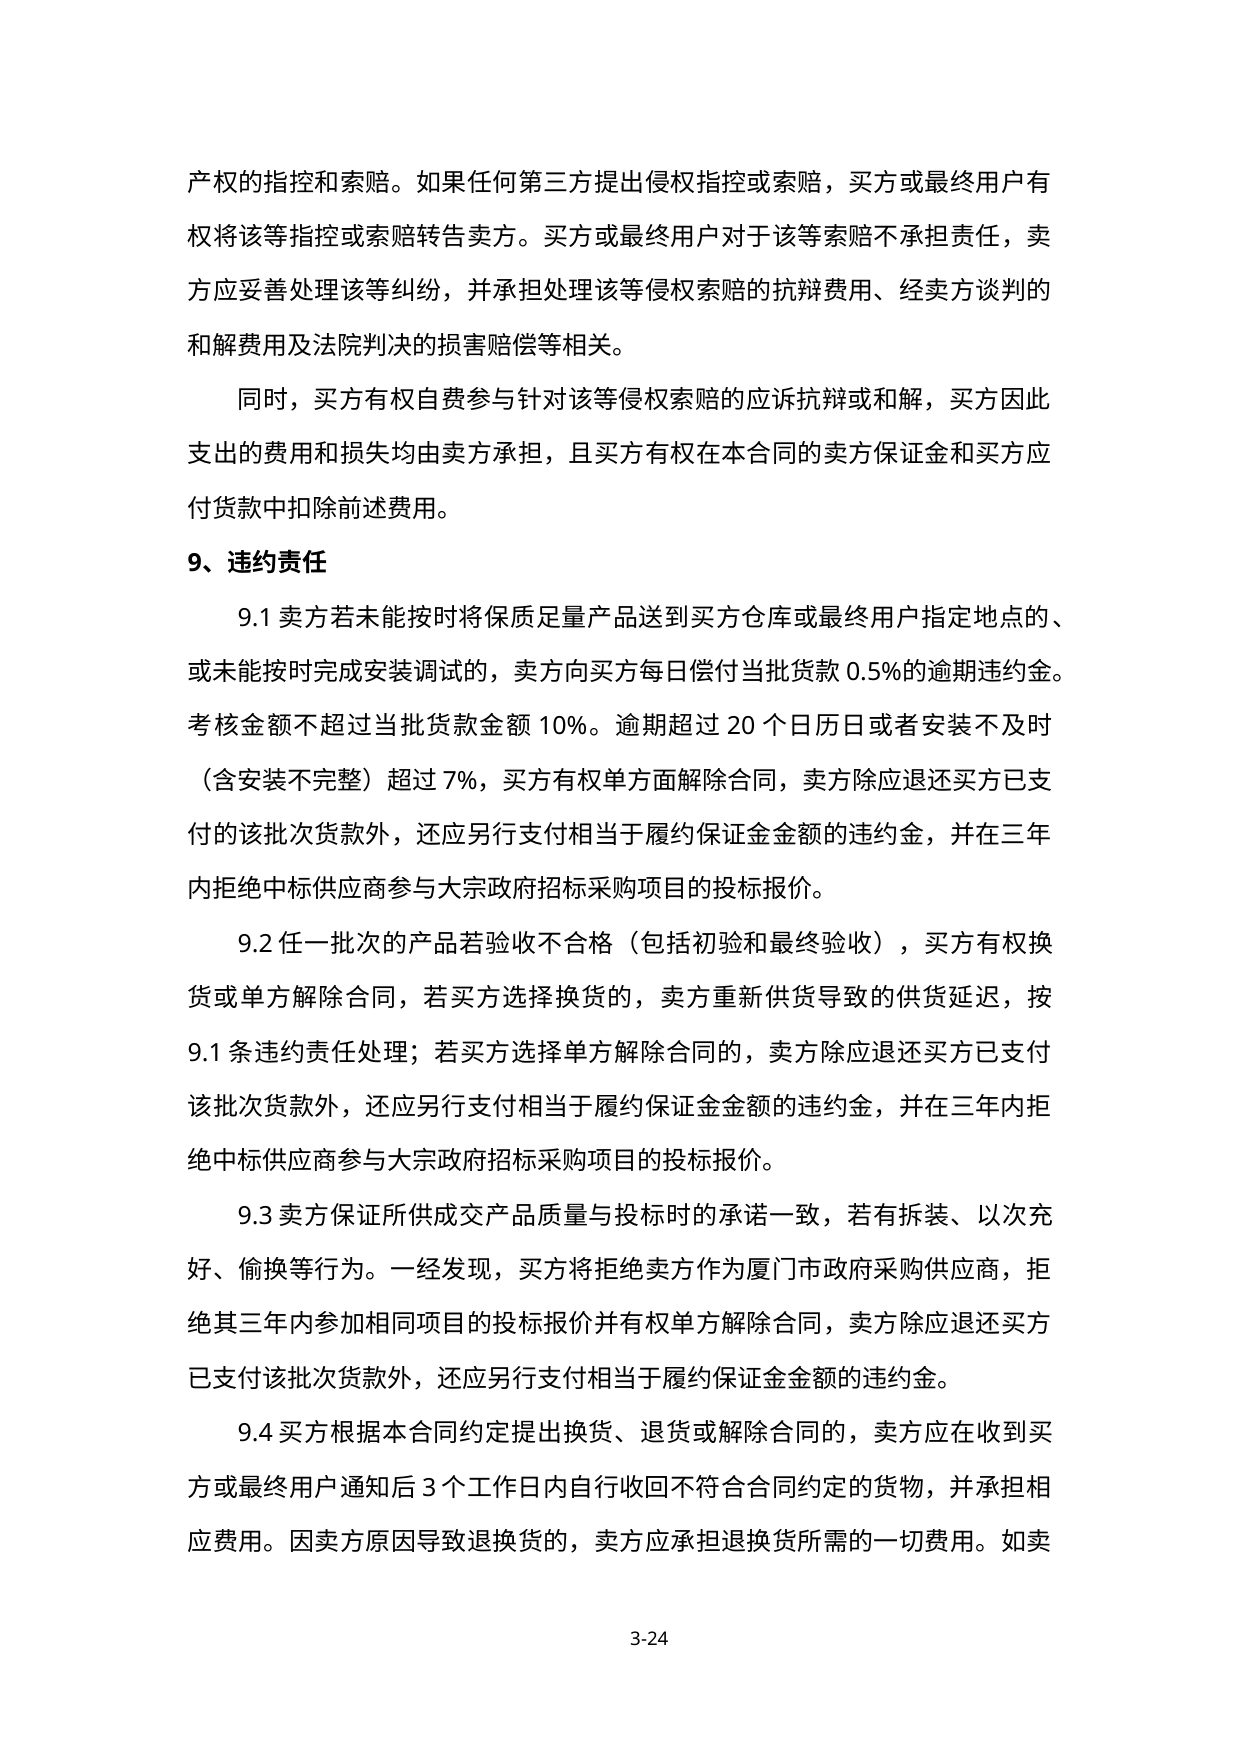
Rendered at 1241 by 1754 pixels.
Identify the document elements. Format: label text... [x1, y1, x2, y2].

text 9.2任一批次的产品若验收不合格（包括初验和最终验收），买方有权换货或单方解除合同，若买方选择换货的，卖方重新供货导致的供货延迟，按9.1条违约责任处理；若买方选择单方解除合同的，卖方除应退还买方已支付该批次货款外，还应另行支付相当于履约保证金金额的违约金，并在三年内拒绝中标供应商参与大宗政府招标采购项目的投标报价。 [187, 923, 1053, 1177]
text 9、违约责任 [187, 543, 1053, 579]
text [187, 1413, 1053, 1558]
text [187, 162, 1053, 361]
text 9.1卖方若未能按时将保质足量产品送到买方仓库或最终用户指定地点的、或未能按时完成安装调试的，卖方向买方每日偿付当批货款0.5%的逾期违约金。考核金额不超过当批货款金额10%。逾期超过20个日历日或者安装不及时（含安装不完整）超过7%，买方有权单方面解除合同，卖方除应退还买方已支付的该批次货款外，还应另行支付相当于履约保证金金额的违约金，并在三年内拒绝中标供应商参与大宗政府招标采购项目的投标报价。 [187, 597, 1053, 905]
text 同时，买方有权自费参与针对该等侵权索赔的应诉抗辩或和解，买方因此支出的费用和损失均由卖方承担，且买方有权在本合同的卖方保证金和买方应付货款中扣除前述费用。 [187, 379, 1053, 524]
text 9.3卖方保证所供成交产品质量与投标时的承诺一致，若有拆装、以次充好、偷换等行为。一经发现，买方将拒绝卖方作为厦门市政府采购供应商，拒绝其三年内参加相同项目的投标报价并有权单方解除合同，卖方除应退还买方已支付该批次货款外，还应另行支付相当于履约保证金金额的违约金。 [187, 1195, 1053, 1394]
